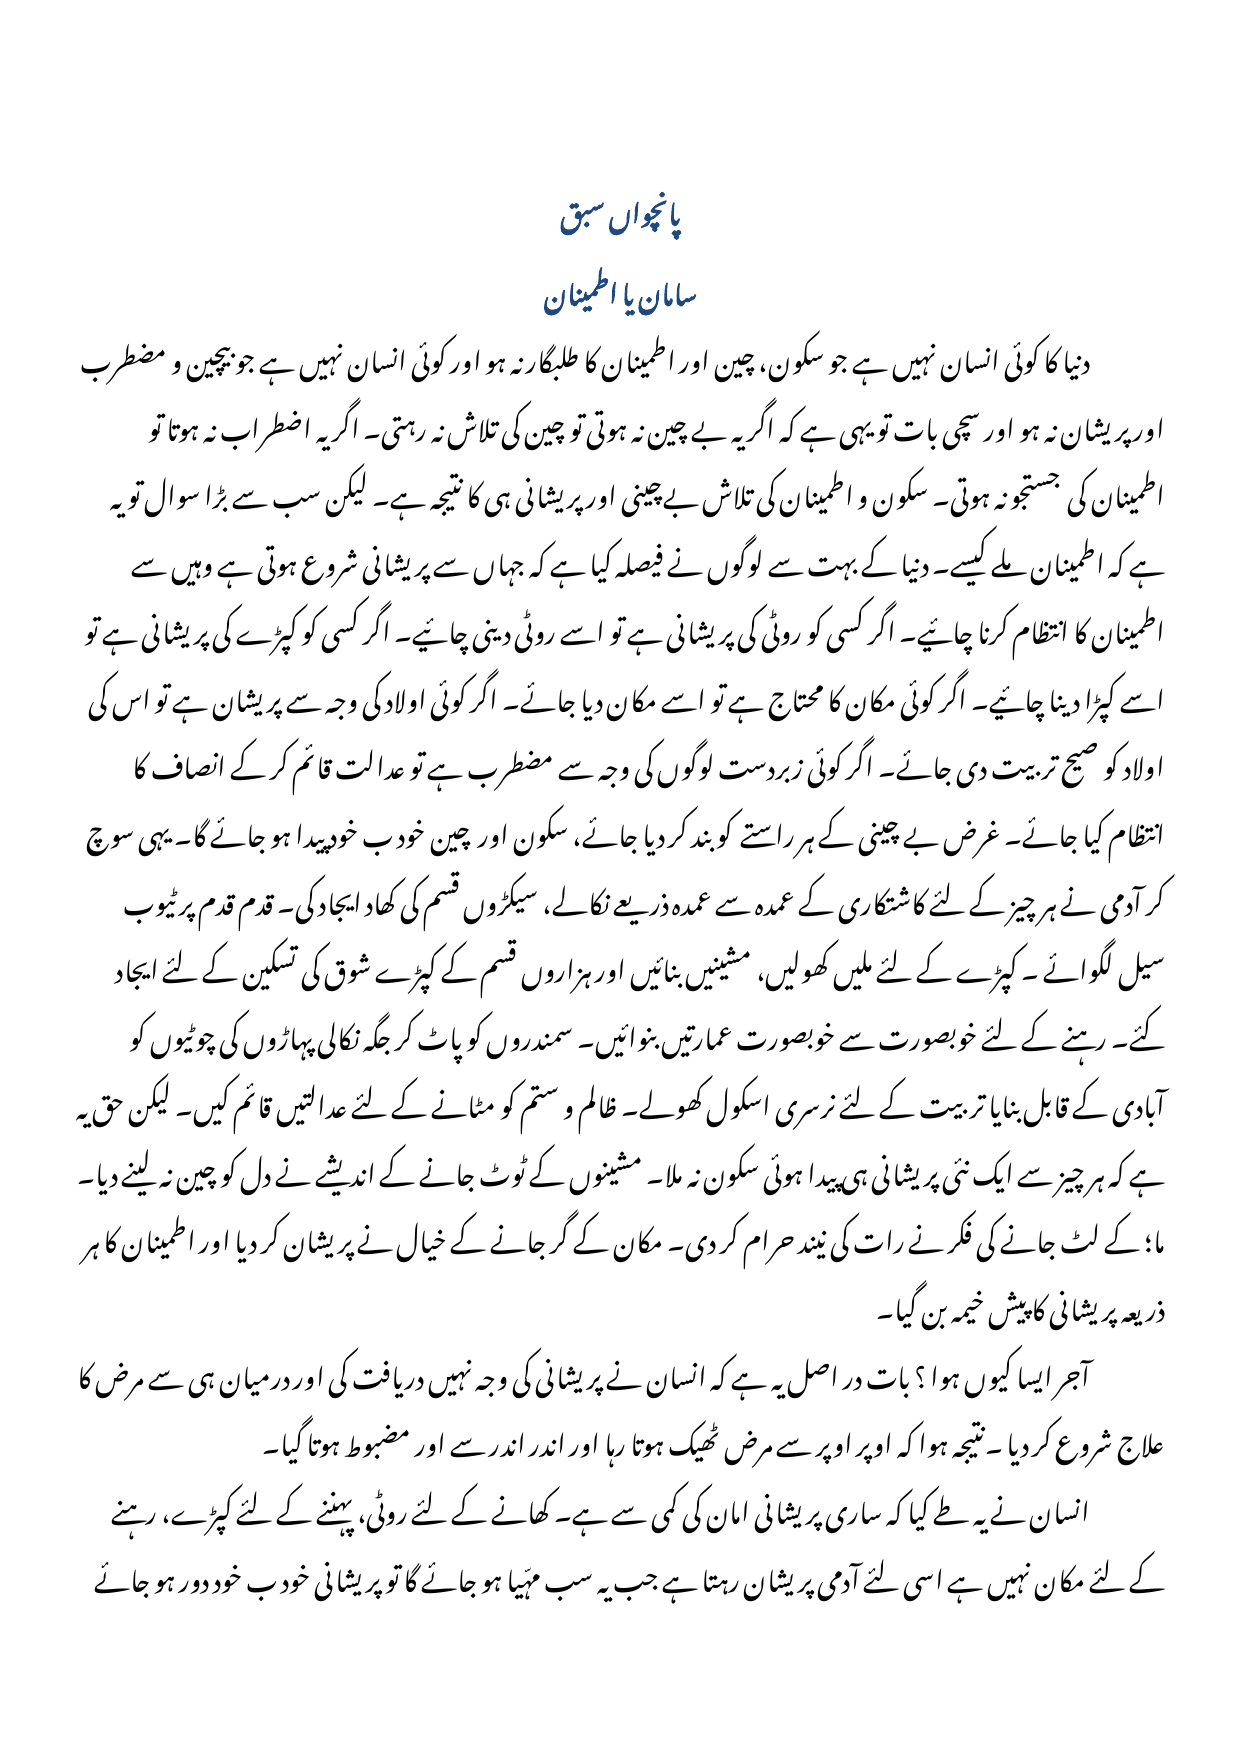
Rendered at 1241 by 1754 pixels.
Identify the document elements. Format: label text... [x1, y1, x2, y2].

text آجر ایسا کیوں ہوا ؟ بات در اصل یہ ہے کہ انسان نے پریشانی کی وجہ نہیں دریافت کی اور درمیان ہی سے مرض کا علاج شروع کر دیا ۔نتیجہ ہوا کہ اوپر اوپر سے مرض ٹھیک ہوتا رہا اور اندر اندر سے اور مضبوط ہوتا گیا۔ [75, 1337, 1165, 1473]
subtitle سامان یا اطمینان [75, 254, 1165, 322]
text دنیا کا کوئی انسان نہیں ہے جو سکون، چين اور اطمینان کا طلبگار نہ ہو اور کوئی انسان نہیں ہے جو بیچین و مضطرب اور پریشان نہ ہو اور سچی بات تو یہی ہے کہ اگر یہ بے چین نہ ہوتی تو چین کی تلاش نہ رہتی۔ اگر یہ اضطراب نہ ہوتا تو اطمینان کی جستجو نہ ہوتی۔ سکون و اطمینان کی تلاش بےچینی اور پریشانی ہی کا نتیجہ ہے۔ لیکن سب سے بڑا سوال تو یہ ہے کہ اطمینان ملے کیسے۔ دنیا کے بہت سے لوگوں نے فیصلہ کیا ہے کہ جہاں سے پریشانی شروع ہوتی ہے وہیں سے اطمینان کا انتظام کرنا چائیے۔ اگر کسی کو روٹی کی پریشانی ہے تو اسے روٹی دینی چائیے۔ اگر کسی کو کپڑے کی پریشانی ہے تو اسے کپڑا دینا چائیے۔ اگر کوئی مکان کا محتاج ہے تو اسے مکان دیا جائے۔ اگر کوئی اولاد کی وجہ سے پریشان ہے تو اس کی اولاد کو صیح تربیت دی جائے۔ اگر کوئی زبردست لوگوں کی وجہ سے مضطرب ہے تو عدالت قائم کر کے انصاف کا انتظام کیا جائے۔ غرض بے چینی کے ہر راستے کو بند کر دیا جائے، سکون اور چین خود ب خود پیدا ہو جائے گا۔ یہی سوچ کر آدمی نے ہر چیز کے لئے کاشتکاری کے عمدہ سے عمدہ ذریعے نکالے، سیکڑوں قسم کی کھاد ایجاد کی۔ قدم قدم پر ٹیوب سیل لگوائے ۔ کپڑے کے لئے مليں کھولیں، مشینیں بنائیں اور ہزاروں قسم کے کپڑے شوق کی تسکین کے لئے ایجاد کئے۔ رہنے کے لئے خوبصورت سے خوبصورت عمارتیں بنوائیں۔ سمندروں کو پاٹ کر جگہ نکالی پہاڑوں کی چوٹیوں کو آبادی کے قابل بنایا تربیت کے لئے نرسری اسکول کھولے۔ ظالم و ستم کو مٹانے کے لئے عدالتیں قائم کیں۔ لیکن حق یہ ہے کہ ہر چیز سے ایک نئی پریشانی ہی پیدا ہوئی سکون نہ ملا۔ مشینوں کے ٹوٹ جانے کے اندیشے نے دل کو چین نہ لینے دیا۔ ما؛ کے لٹ جانے کی فکر نے رات کی نیند حرام کر دی۔ مکان کے گر جانے کے خیال نے پریشان کر دیا اور اطمینان کا ہر ذریعہ پریشانی کا پیش خیمہ بن گیا۔ [75, 322, 1165, 1337]
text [75, 1473, 1165, 1608]
subtitle پانچواں سبق [75, 174, 1165, 242]
